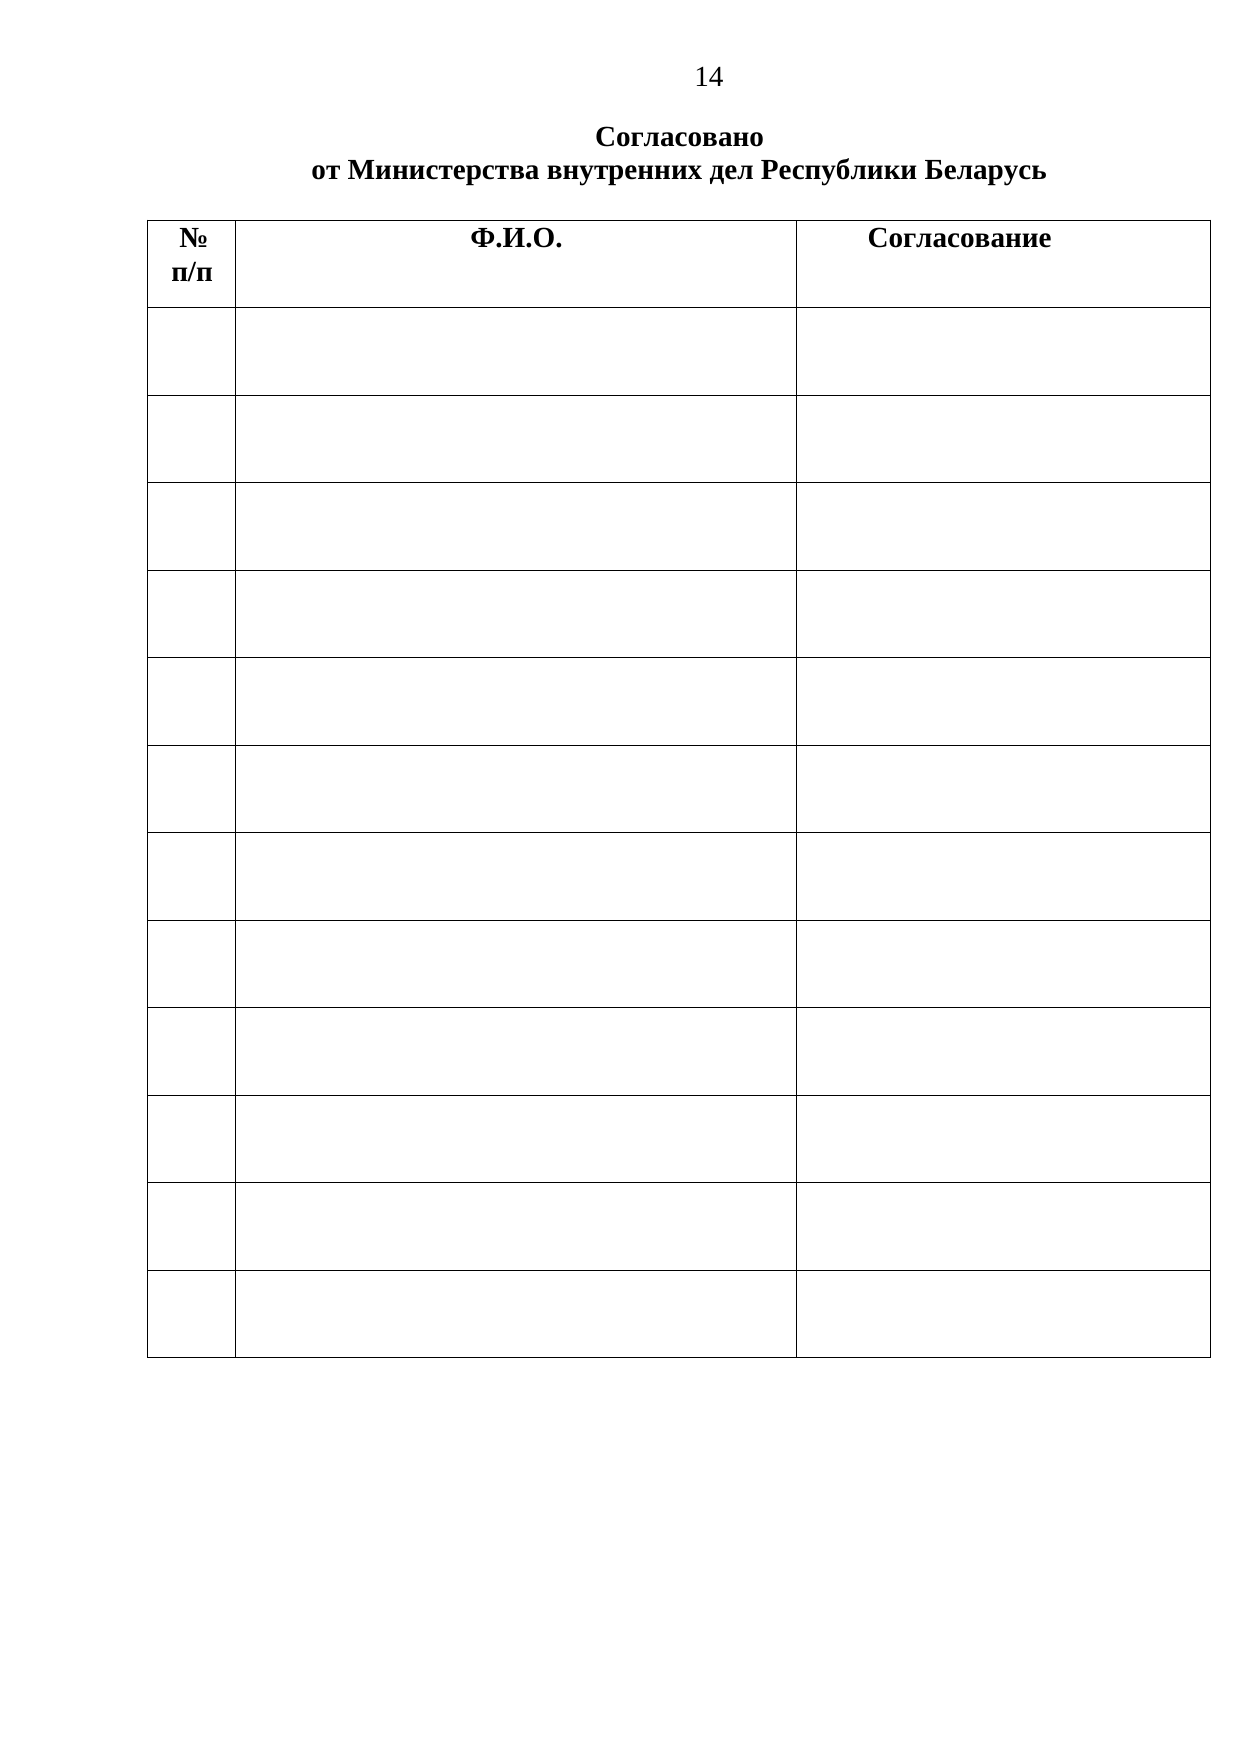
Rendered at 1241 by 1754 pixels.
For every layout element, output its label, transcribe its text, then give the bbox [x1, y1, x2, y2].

table_cell [797, 1096, 1210, 1182]
table_cell [236, 1008, 796, 1094]
table_cell [148, 1096, 235, 1182]
table_cell [797, 746, 1210, 832]
table_cell [797, 1271, 1210, 1357]
table_cell [797, 921, 1210, 1007]
table_cell [236, 1096, 796, 1182]
table_cell [236, 483, 796, 569]
table_cell [148, 1271, 235, 1357]
table_cell [797, 396, 1210, 482]
table_cell [797, 483, 1210, 569]
table_cell [797, 1183, 1210, 1269]
table_cell [797, 658, 1210, 744]
table_header Ф.И.О. [236, 221, 796, 307]
table_cell [148, 833, 235, 919]
table_cell [236, 308, 796, 394]
table_cell [236, 746, 796, 832]
table_cell [236, 921, 796, 1007]
table_cell [236, 1183, 796, 1269]
table_cell [148, 396, 235, 482]
table_cell [236, 571, 796, 657]
text от Министерства внутренних дел Республики Беларусь [177, 152, 1181, 186]
table_cell [236, 396, 796, 482]
table_cell [236, 1271, 796, 1357]
table_cell [148, 483, 235, 569]
table_cell [797, 1008, 1210, 1094]
table_cell [148, 308, 235, 394]
table_cell [148, 1008, 235, 1094]
table_cell [148, 571, 235, 657]
table_cell [148, 1183, 235, 1269]
table_header № п/п [148, 221, 235, 307]
table_cell [236, 658, 796, 744]
table_cell [148, 658, 235, 744]
table_cell [148, 746, 235, 832]
text Согласовано [177, 119, 1181, 152]
table_header Согласование [797, 221, 1210, 307]
table_cell [148, 921, 235, 1007]
table_cell [236, 833, 796, 919]
table_cell [797, 308, 1210, 394]
table_cell [797, 833, 1210, 919]
table_cell [797, 571, 1210, 657]
